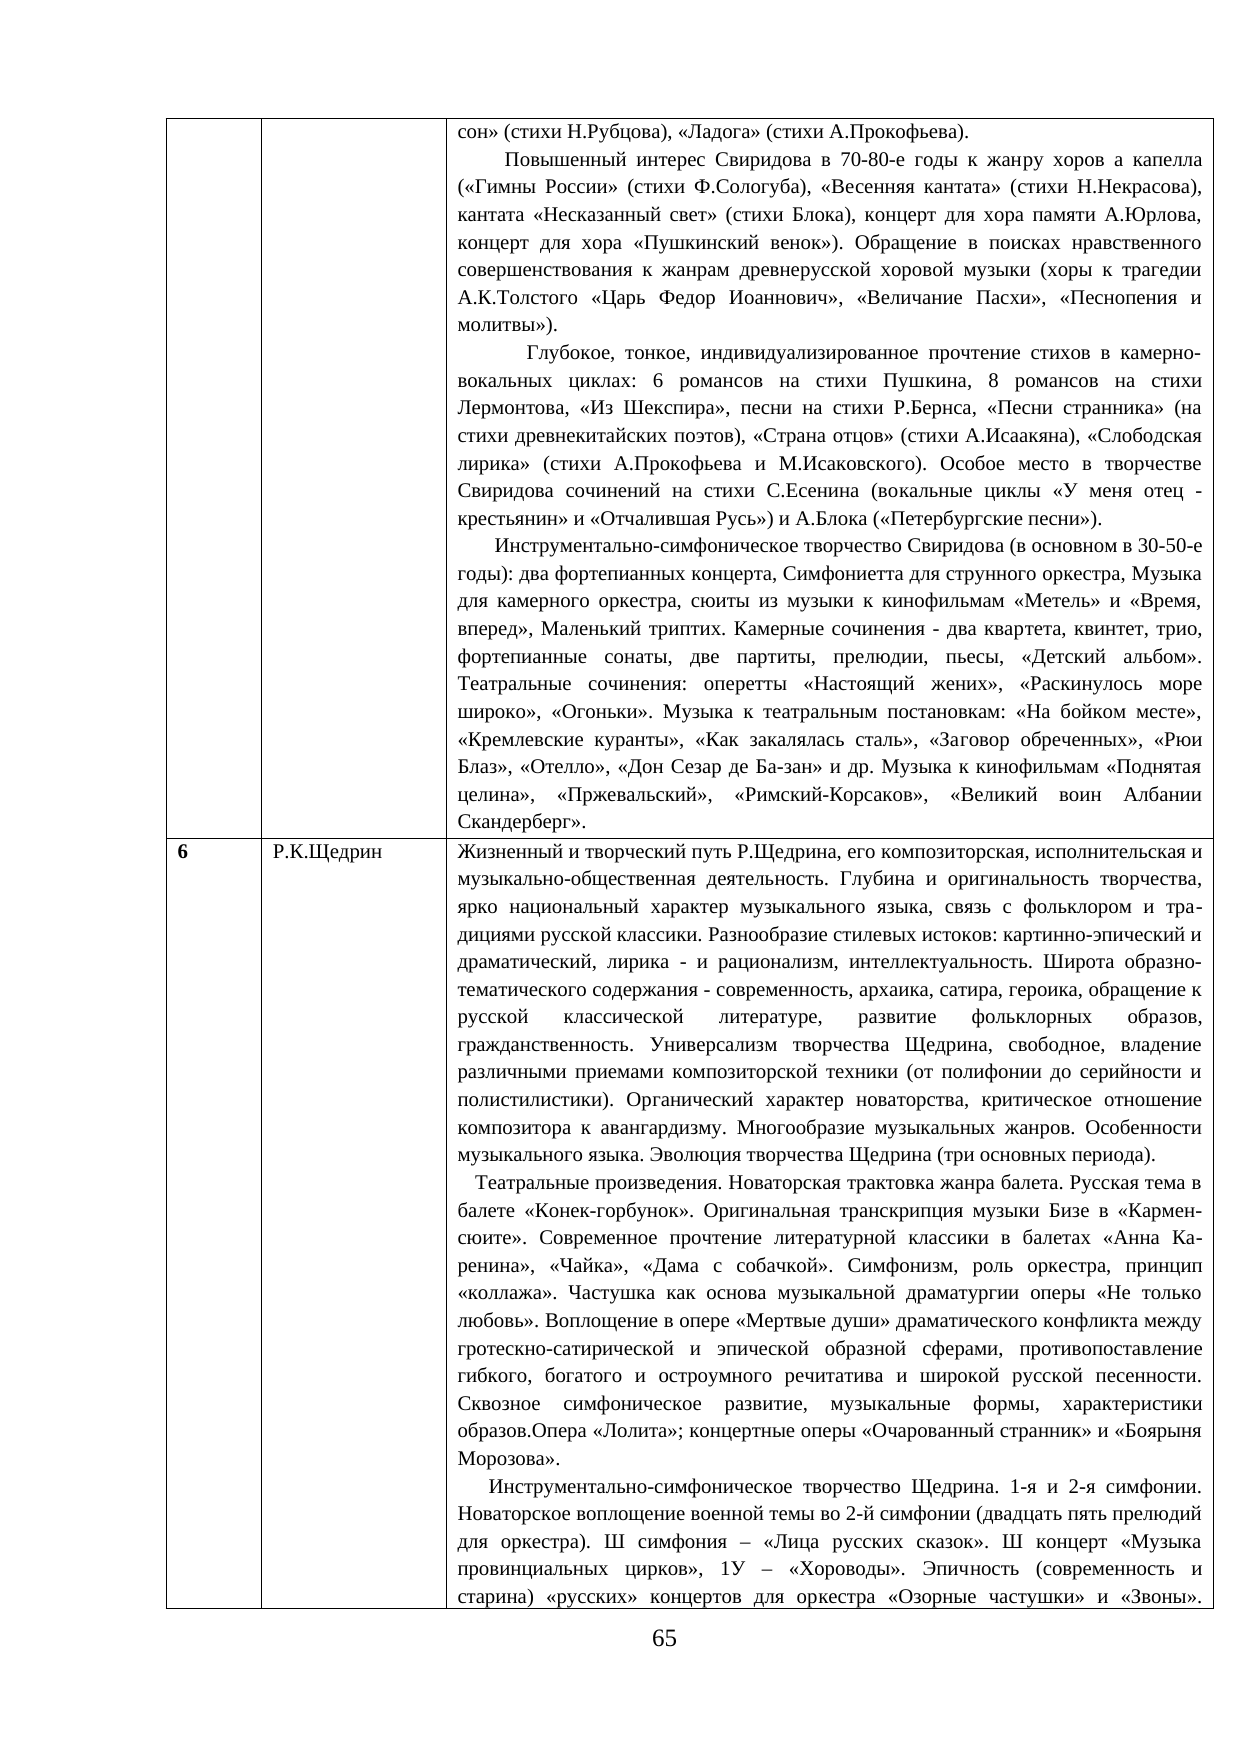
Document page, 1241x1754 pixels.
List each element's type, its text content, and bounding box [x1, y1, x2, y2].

table_cell Р.К.Щедрин [262, 839, 446, 1608]
table_cell 5 [167, 119, 261, 838]
table_cell 6 [167, 839, 261, 1608]
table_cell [262, 119, 446, 838]
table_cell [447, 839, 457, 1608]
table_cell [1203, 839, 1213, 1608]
